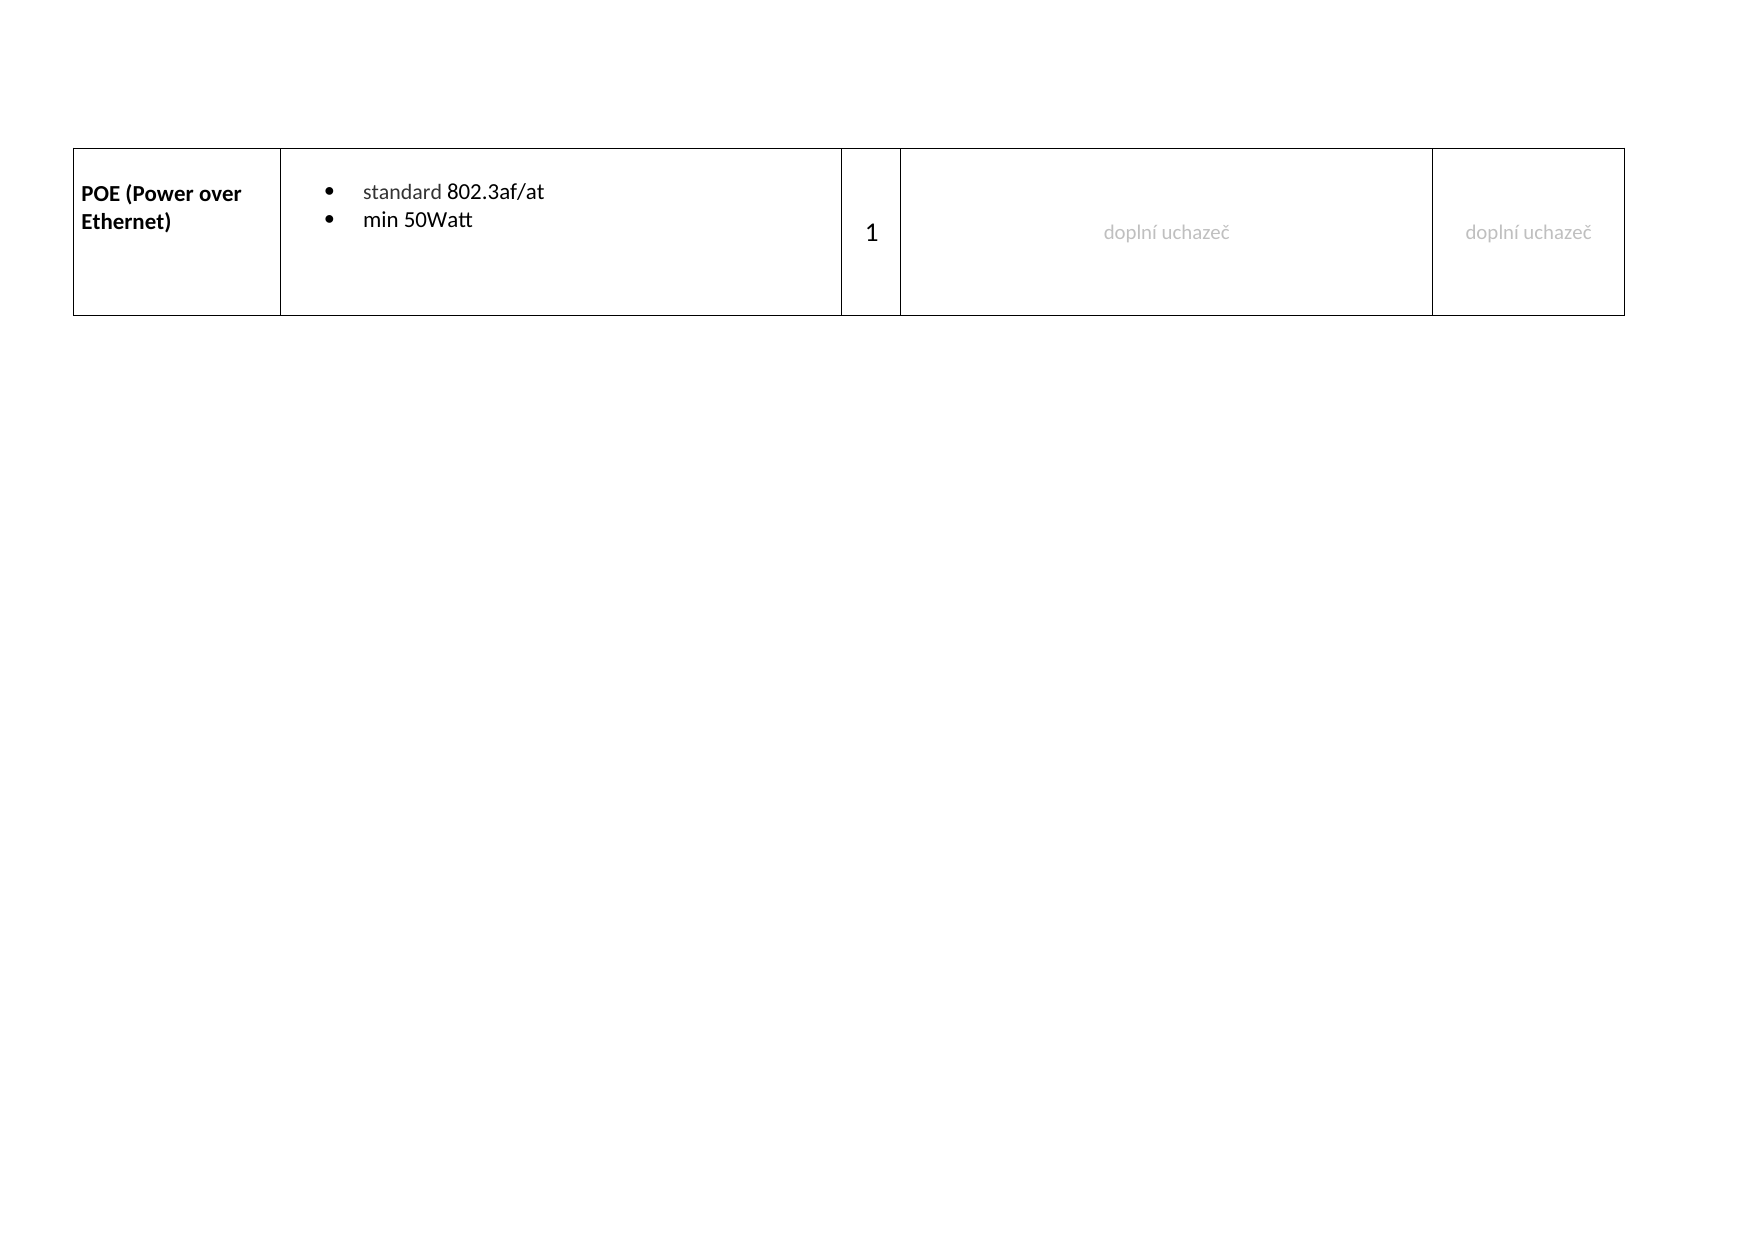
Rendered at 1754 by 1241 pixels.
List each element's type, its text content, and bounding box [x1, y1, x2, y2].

table_cell POE (Power over Ethernet) [74, 149, 280, 315]
table_cell doplní uchazeč [1433, 149, 1624, 315]
table_cell doplní uchazeč [901, 149, 1432, 315]
table_cell 1 [842, 149, 900, 315]
table_cell standard 802.3af/at min 50Watt [281, 149, 841, 315]
